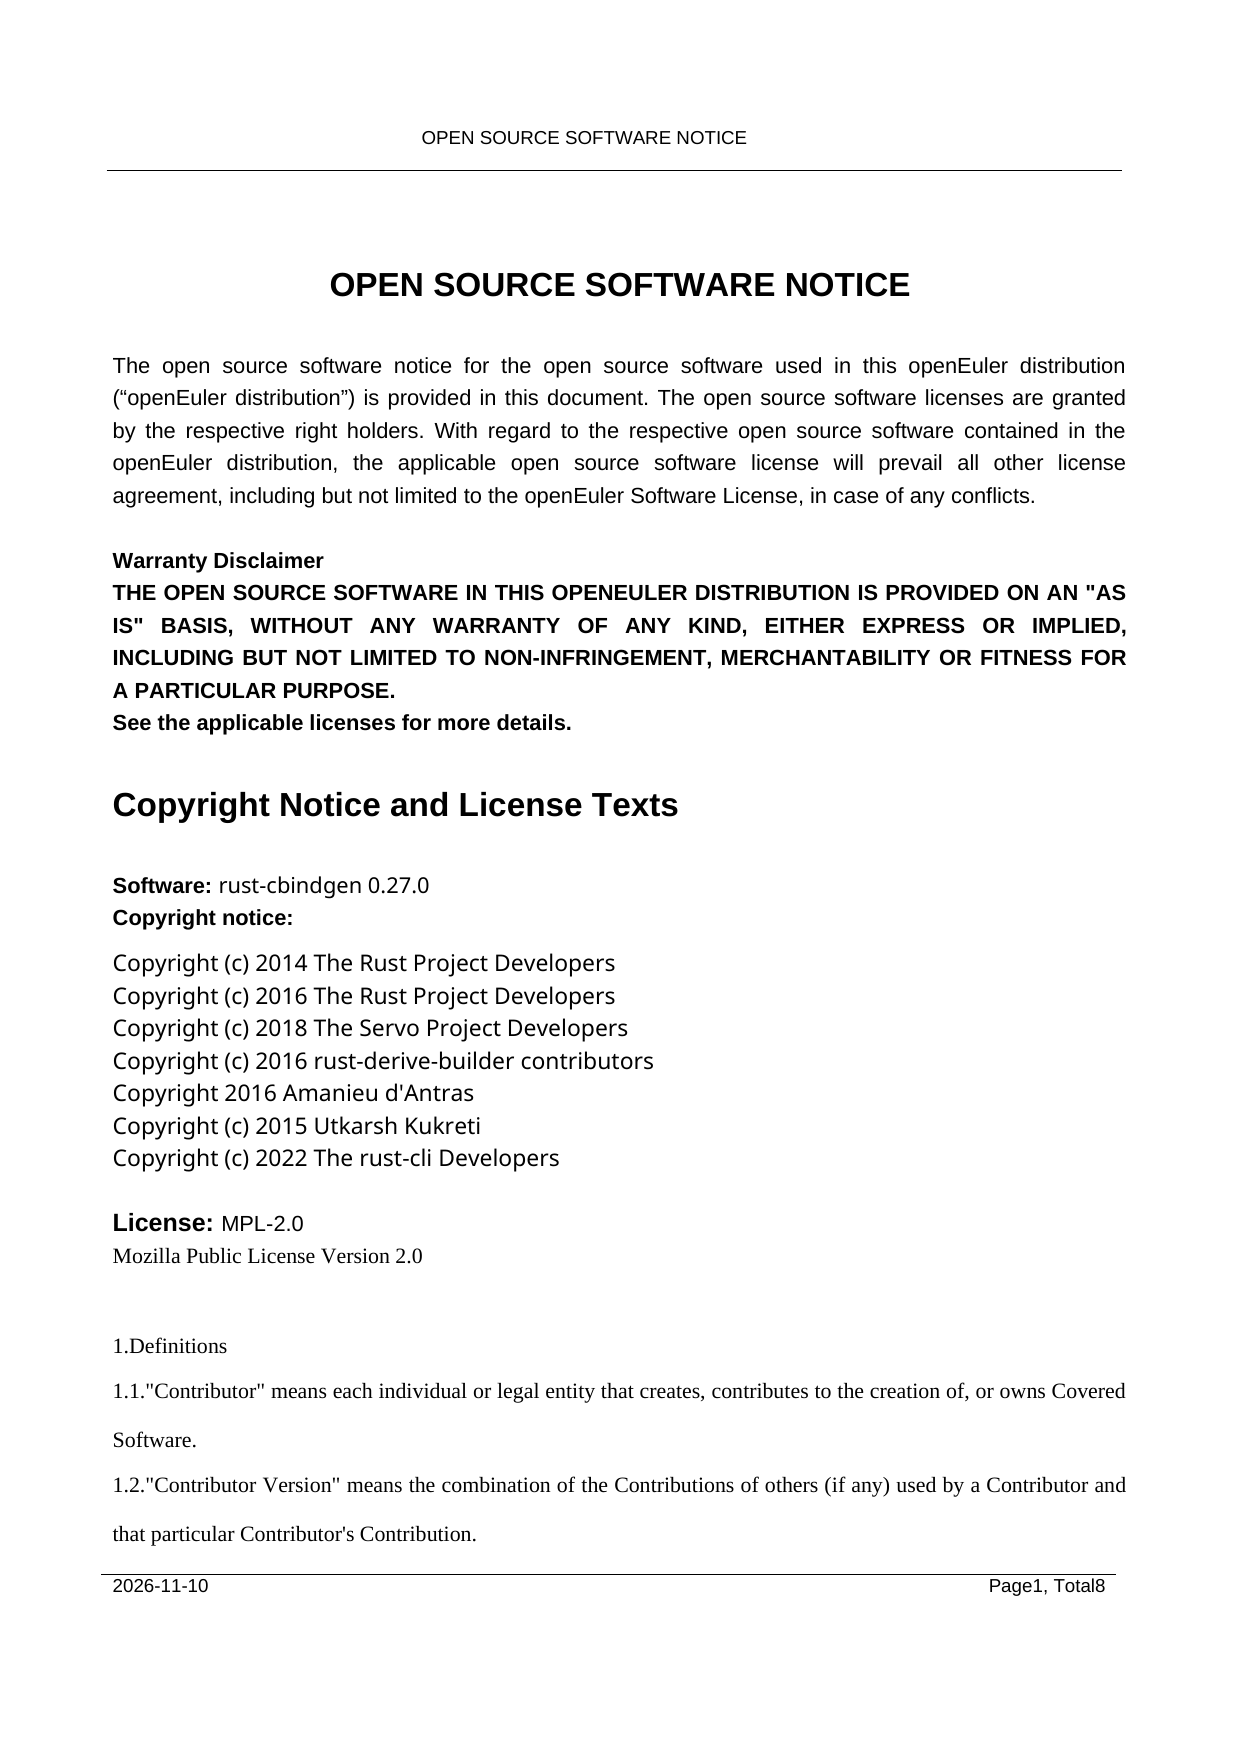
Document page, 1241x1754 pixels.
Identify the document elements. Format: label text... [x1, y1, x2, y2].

text Copyright (c) 2015 Utkarsh Kukreti [112, 1109, 1128, 1142]
text The open source software notice for the open source software used in this openEuler distribution (“openEuler distribution”) is provided in this document. The open source software licenses are granted by the respective right holders. With regard to the respective open source software contained in the openEuler distribution, the applicable open source software license will prevail all other license agreement, including but not limited to the openEuler Software License, in case of any conflicts. [112, 349, 1128, 511]
text 1.1."Contributor" means each individual or legal entity that creates, contributes to the creation of, or owns Covered Software. [112, 1374, 1128, 1456]
text Copyright (c) 2016 The Rust Project Developers [112, 979, 1128, 1012]
text 1.2."Contributor Version" means the combination of the Contributions of others (if any) used by a Contributor and that particular Contributor's Contribution. [112, 1468, 1128, 1549]
text Copyright (c) 2022 The rust-cli Developers [112, 1142, 1128, 1207]
text Copyright Notice and License Texts [112, 771, 1128, 836]
text THE OPEN SOURCE SOFTWARE IN THIS OPENEULER DISTRIBUTION IS PROVIDED ON AN "AS IS" BASIS, WITHOUT ANY WARRANTY OF ANY KIND, EITHER EXPRESS OR IMPLIED, INCLUDING BUT NOT LIMITED TO NON-INFRINGEMENT, MERCHANTABILITY OR FITNESS FOR A PARTICULAR PURPOSE. See the applicable licenses for more details. [112, 576, 1128, 739]
text Warranty Disclaimer [112, 544, 1128, 576]
title Software: rust-cbindgen 0.27.0 [112, 869, 1128, 901]
text Copyright (c) 2018 The Servo Project Developers [112, 1012, 1128, 1044]
text Copyright notice: [112, 901, 1128, 934]
text Copyright 2016 Amanieu d'Antras [112, 1077, 1128, 1109]
text 1.Definitions [112, 1329, 1128, 1362]
text Copyright (c) 2016 rust-derive-builder contributors [112, 1044, 1128, 1077]
text Copyright (c) 2014 The Rust Project Developers [112, 947, 1128, 979]
text License: MPL-2.0 [112, 1207, 1128, 1239]
text Mozilla Public License Version 2.0 [112, 1239, 1128, 1272]
text OPEN SOURCE SOFTWARE NOTICE [112, 251, 1128, 316]
